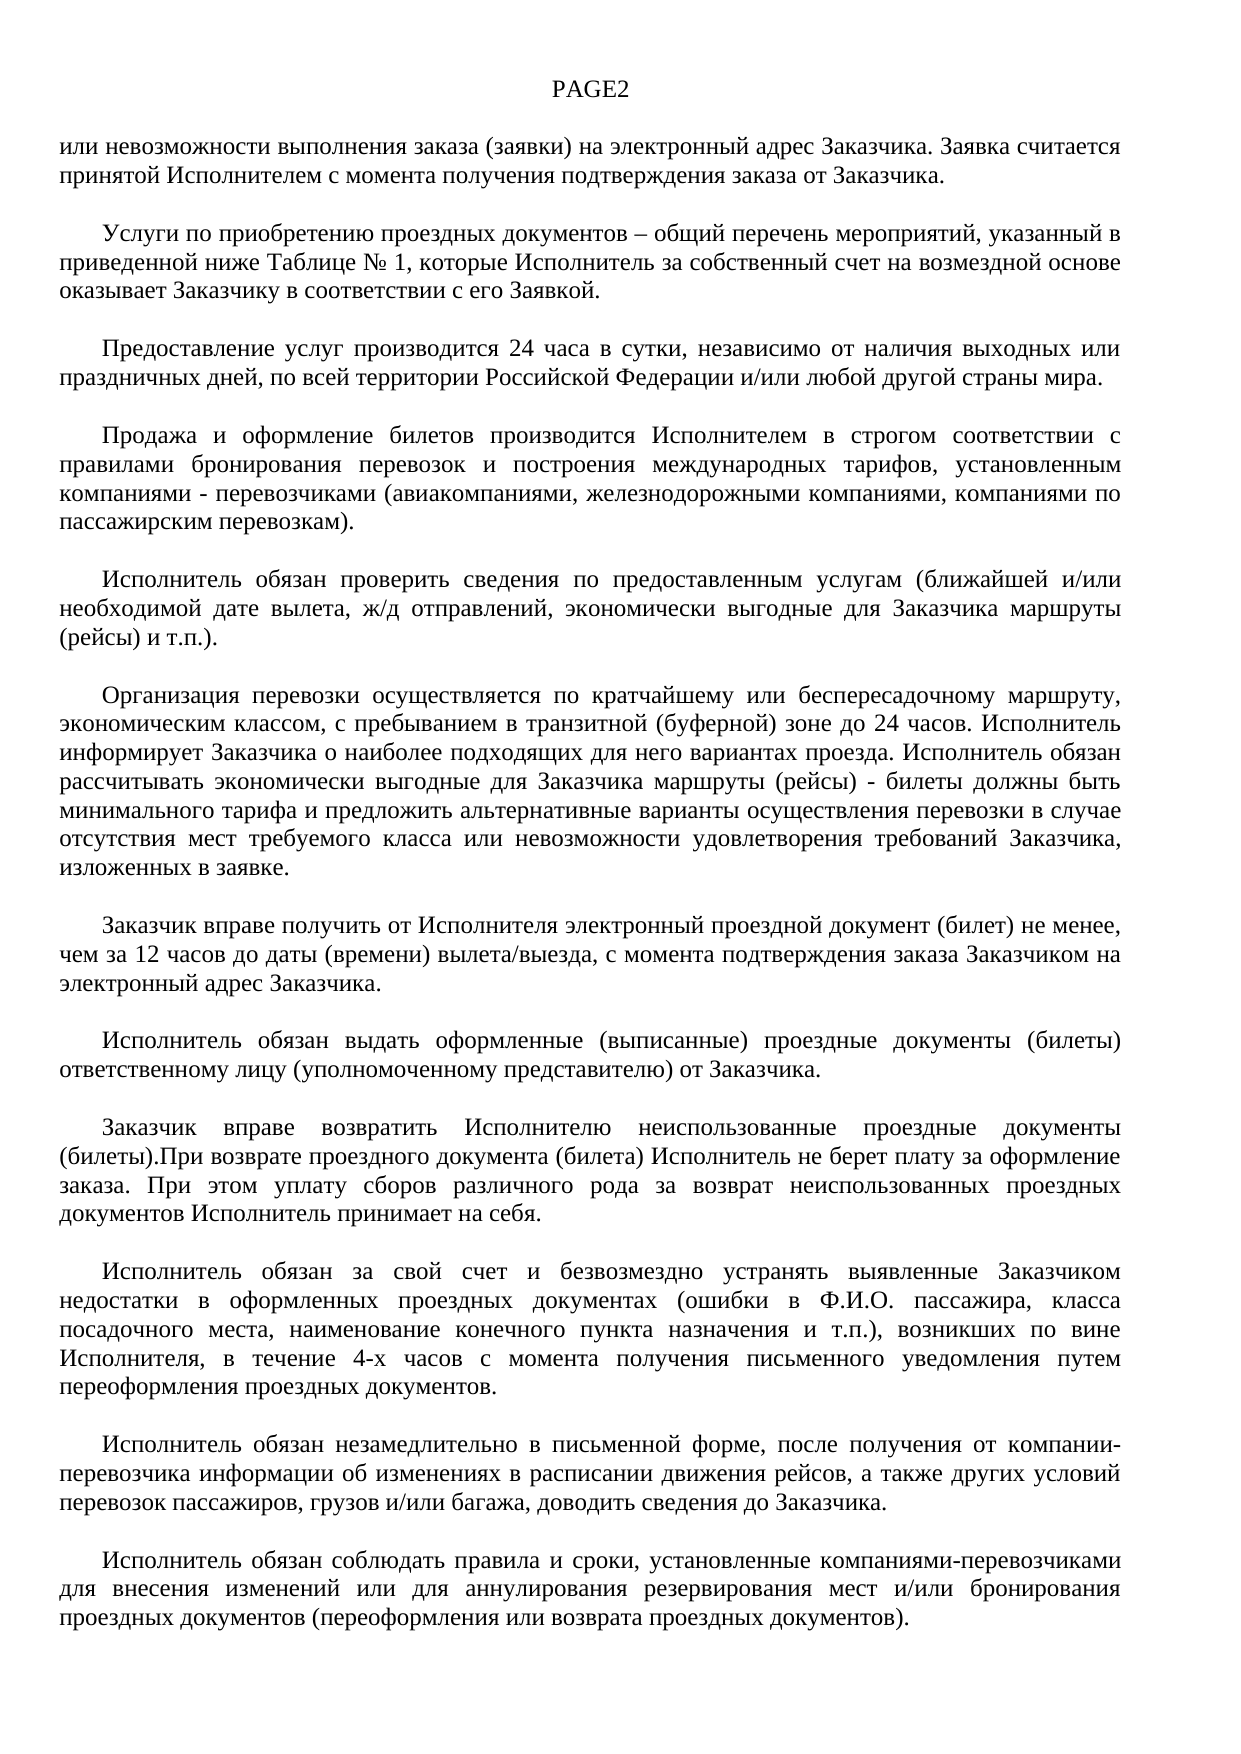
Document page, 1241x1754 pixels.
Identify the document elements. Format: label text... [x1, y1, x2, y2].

text Предоставление услуг производится 24 часа в сутки, независимо от наличия выходных или праздничных дней, по всей территории Российской Федерации и/или любой другой страны мира. [59, 333, 1122, 391]
text Исполнитель обязан за свой счет и безвозмездно устранять выявленные Заказчиком недостатки в оформленных проездных документах (ошибки в Ф.И.О. пассажира, класса посадочного места, наименование конечного пункта назначения и т.п.), возникших по вине Исполнителя, в течение 4-х часов с момента получения письменного уведомления путем переоформления проездных документов. [59, 1256, 1122, 1400]
text Исполнитель обязан выдать оформленные (выписанные) проездные документы (билеты) ответственному лицу (уполномоченному представителю) от Заказчика. [59, 1026, 1122, 1083]
text Заказчик вправе возвратить Исполнителю неиспользованные проездные документы (билеты).При возврате проездного документа (билета) Исполнитель не берет плату за оформление заказа. При этом уплату сборов различного рода за возврат неиспользованных проездных документов Исполнитель принимает на себя. [59, 1112, 1122, 1227]
text Услуги по приобретению проездных документов – общий перечень мероприятий, указанный в приведенной ниже Таблице № 1, которые Исполнитель за собственный счет на возмездной основе оказывает Заказчику в соответствии с его Заявкой. [59, 218, 1122, 304]
text Исполнитель обязан незамедлительно в письменной форме, после получения от компании-перевозчика информации об изменениях в расписании движения рейсов, а также других условий перевозок пассажиров, грузов и/или багажа, доводить сведения до Заказчика. [59, 1429, 1122, 1516]
text Продажа и оформление билетов производится Исполнителем в строгом соответствии с правилами бронирования перевозок и построения международных тарифов, установленным компаниями - перевозчиками (авиакомпаниями, железнодорожными компаниями, компаниями по пассажирским перевозкам). [59, 420, 1122, 535]
text Исполнитель обязан проверить сведения по предоставленным услугам (ближайшей и/или необходимой дате вылета, ж/д отправлений, экономически выгодные для Заказчика маршруты (рейсы) и т.п.). [59, 564, 1122, 651]
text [59, 131, 1122, 189]
text Организация перевозки осуществляется по кратчайшему или беспересадочному маршруту, экономическим классом, с пребыванием в транзитной (буферной) зоне до 24 часов. Исполнитель информирует Заказчика о наиболее подходящих для него вариантах проезда. Исполнитель обязан рассчитывать экономически выгодные для Заказчика маршруты (рейсы) - билеты должны быть минимального тарифа и предложить альтернативные варианты осуществления перевозки в случае отсутствия мест требуемого класса или невозможности удовлетворения требований Заказчика, изложенных в заявке. [59, 680, 1122, 881]
text Исполнитель обязан соблюдать правила и сроки, установленные компаниями-перевозчиками для внесения изменений или для аннулирования резервирования мест и/или бронирования проездных документов (переоформления или возврата проездных документов). [59, 1545, 1122, 1631]
text Заказчик вправе получить от Исполнителя электронный проездной документ (билет) не менее, чем за 12 часов до даты (времени) вылета/выезда, с момента подтверждения заказа Заказчиком на электронный адрес Заказчика. [59, 910, 1122, 996]
